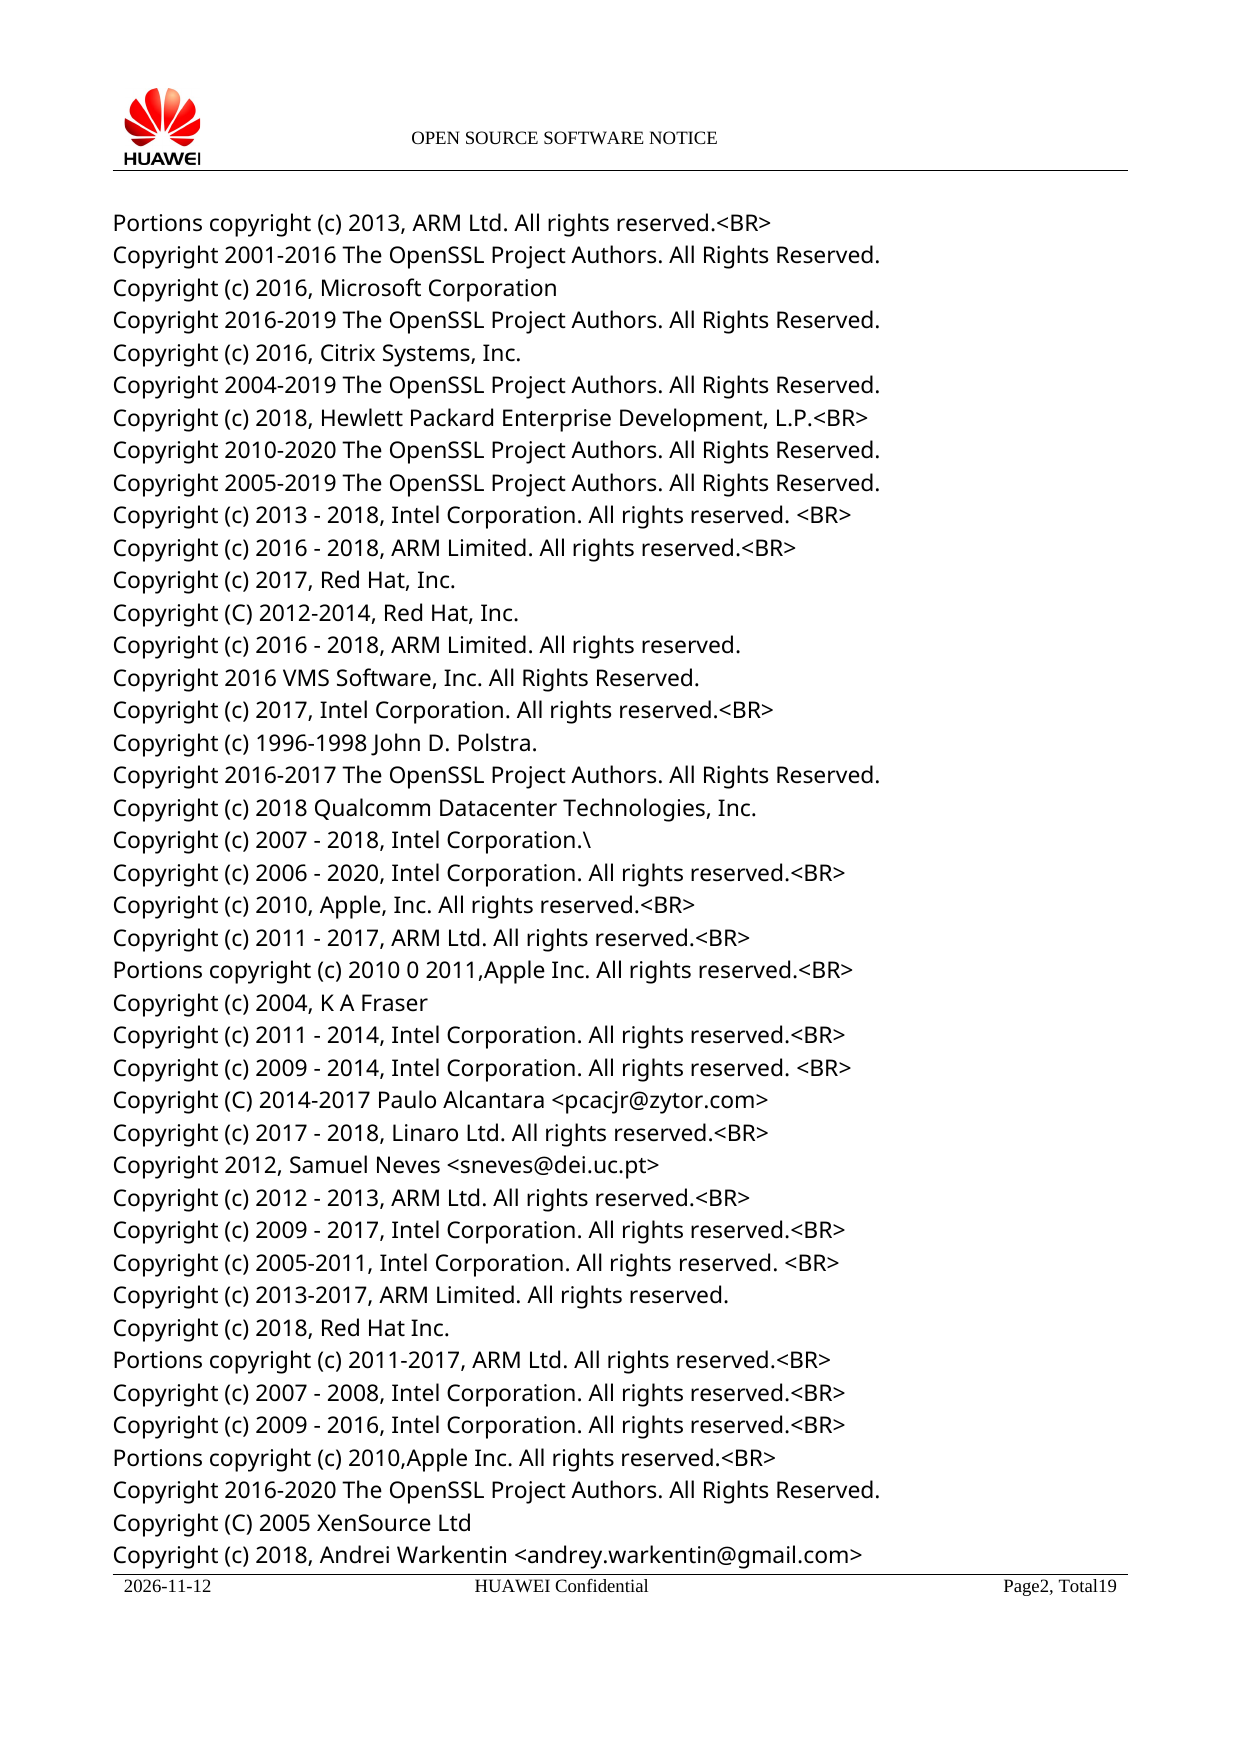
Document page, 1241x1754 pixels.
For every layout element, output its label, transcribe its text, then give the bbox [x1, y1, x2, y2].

picture [124, 88, 201, 165]
